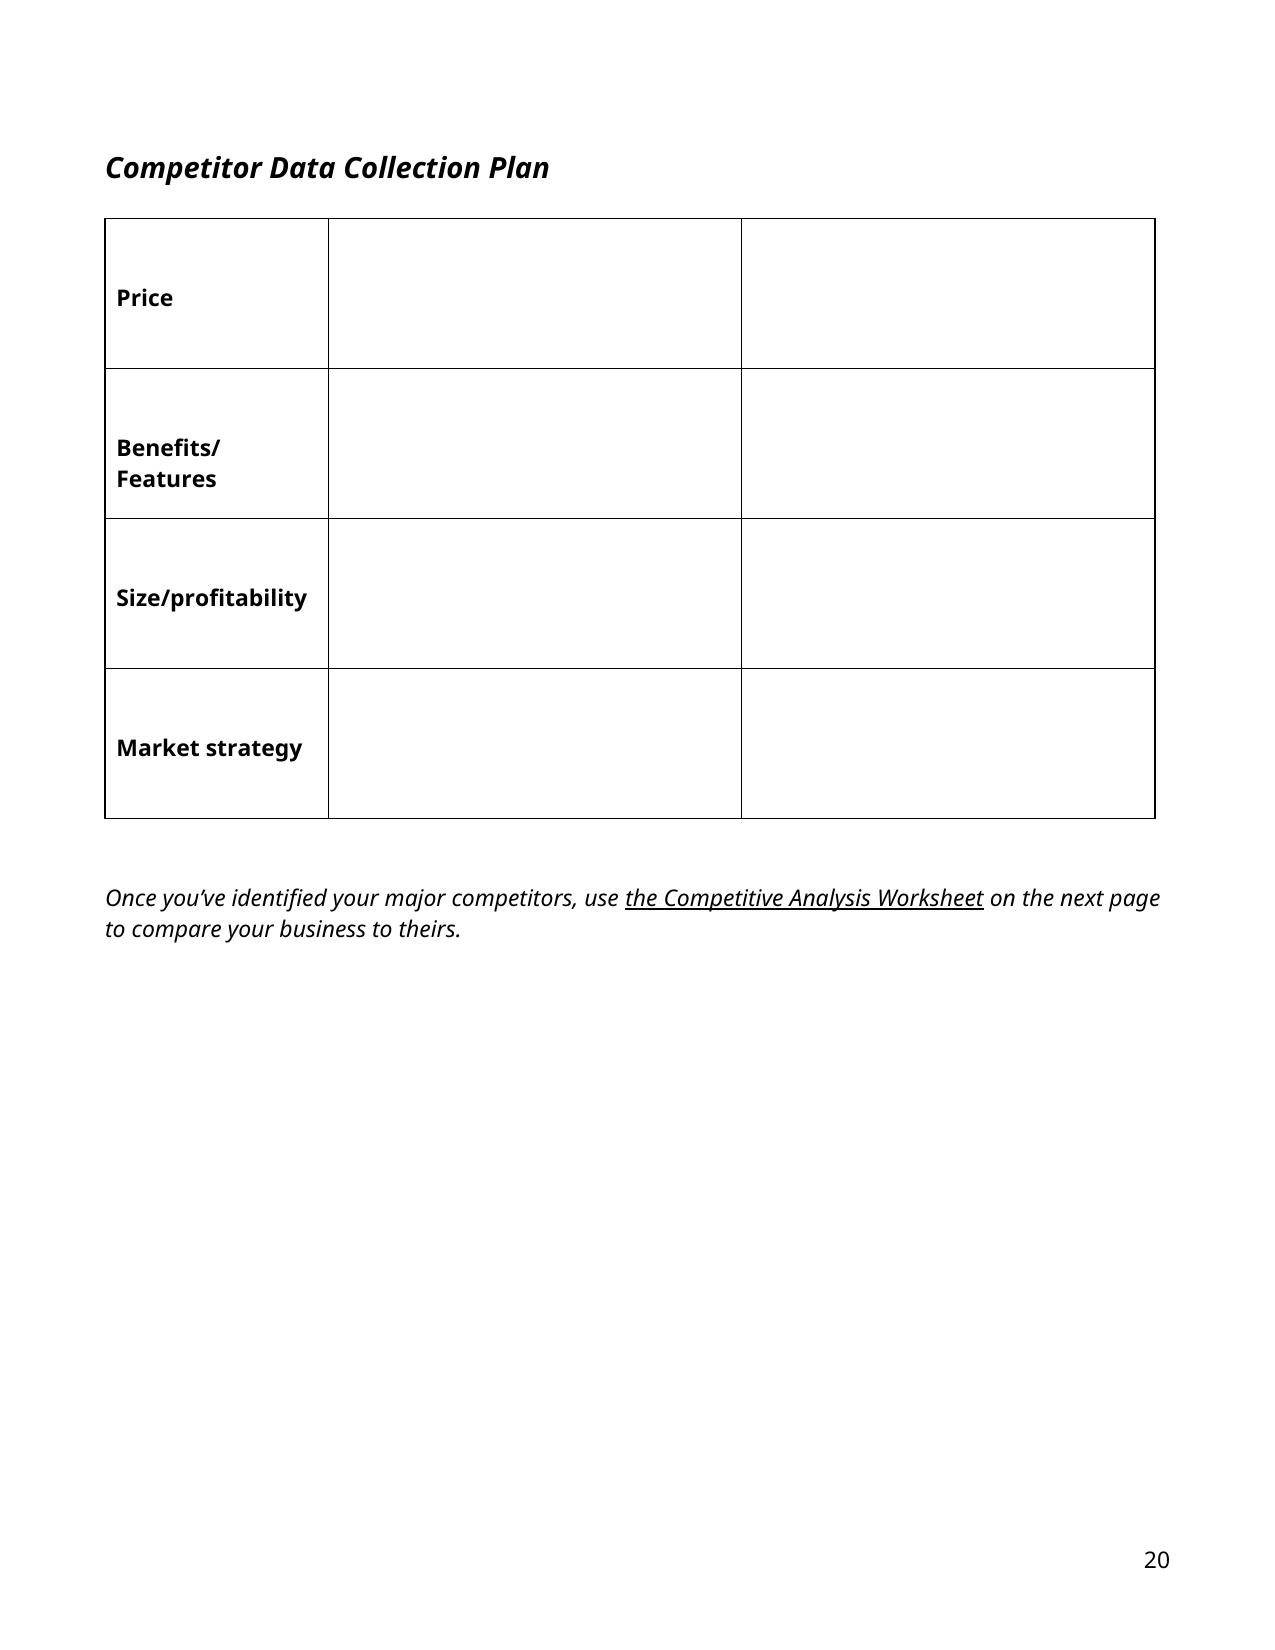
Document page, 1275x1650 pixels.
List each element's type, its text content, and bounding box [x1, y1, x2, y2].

table_cell Market strategy [106, 669, 328, 818]
table_header [742, 219, 1154, 368]
subtitle Competitor Data Collection Plan [105, 147, 1170, 187]
table_cell [329, 369, 741, 518]
table_cell Size/profitability [106, 519, 328, 668]
table_header Price [106, 219, 328, 368]
table_cell [742, 369, 1154, 518]
text Once you’ve identified your major competitors, use the Competitive Analysis Worksheet on the next page to compare your business to theirs. [105, 882, 1170, 944]
table_cell [329, 669, 741, 818]
table_cell [742, 519, 1154, 668]
table_cell Benefits/Features [106, 369, 328, 518]
table_header [329, 219, 741, 368]
table_cell [329, 519, 741, 668]
table_cell [742, 669, 1154, 818]
